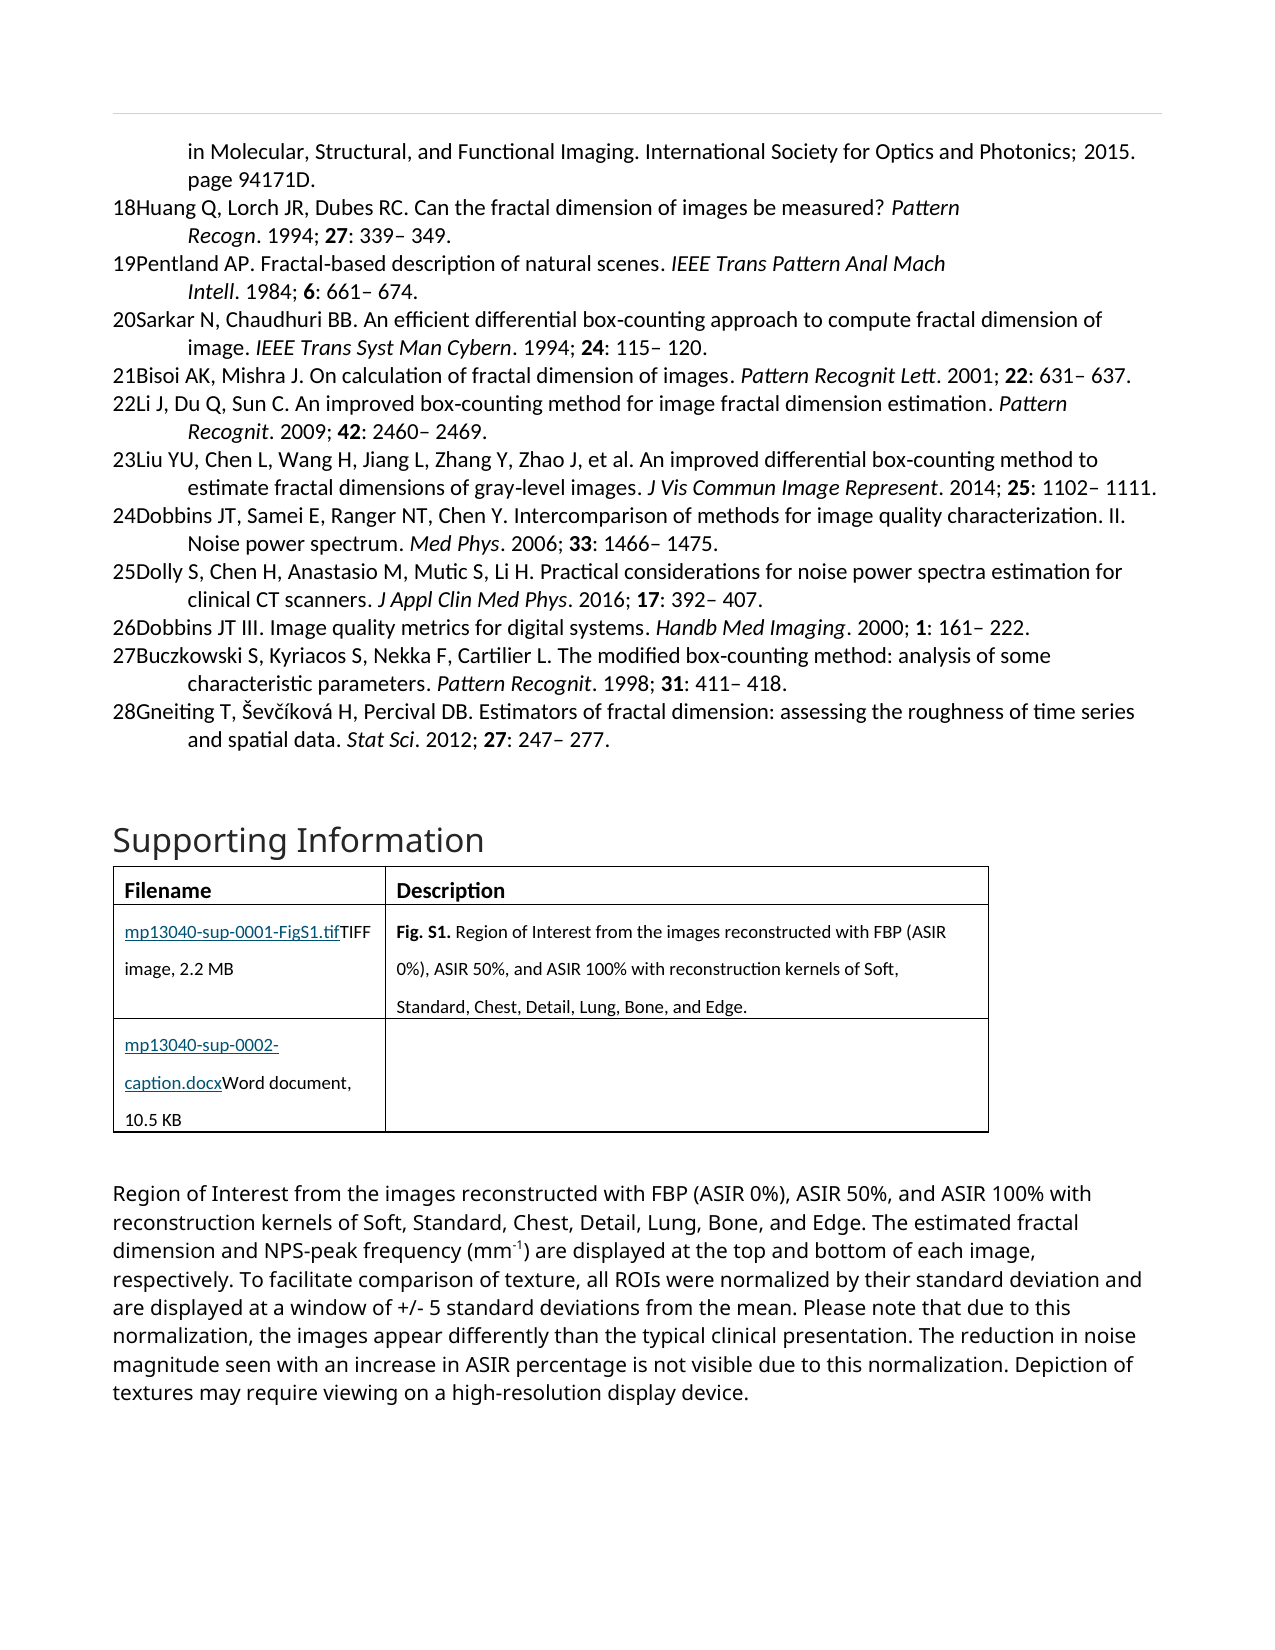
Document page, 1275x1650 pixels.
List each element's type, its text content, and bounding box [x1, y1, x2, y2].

table_cell Fig. S1. Region of Interest from the images reconstructed with FBP (ASIR 0%), ASIR 50%, and ASIR 100% with reconstruction kernels of Soft, Standard, Chest, Detail, Lung, Bone, and Edge. [386, 905, 988, 1018]
text Region of Interest from the images reconstructed with FBP (ASIR 0%), ASIR 50%, and ASIR 100% with reconstruction kernels of Soft, Standard, Chest, Detail, Lung, Bone, and Edge. The estimated fractal dimension and NPS-peak frequency (mm-1) are displayed at the top and bottom of each image, respectively. To facilitate comparison of texture, all ROIs were normalized by their standard deviation and are displayed at a window of +/- 5 standard deviations from the mean. Please note that due to this normalization, the images appear differently than the typical clinical presentation. The reduction in noise magnitude seen with an increase in ASIR percentage is not visible due to this normalization. Depiction of textures may require viewing on a high-resolution display device. [112, 1179, 1162, 1407]
table_cell mp13040-sup-0002-caption.docxWord document, 10.5 KB [114, 1019, 385, 1131]
text 19Pentland AP. Fractal‐based description of natural scenes. IEEE Trans Pattern Anal Mach Intell. 1984; 6: 661– 674. [112, 249, 1162, 305]
text 21Bisoi AK, Mishra J. On calculation of fractal dimension of images. Pattern Recognit Lett. 2001; 22: 631– 637. [112, 361, 1162, 389]
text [112, 114, 1162, 193]
text 22Li J, Du Q, Sun C. An improved box‐counting method for image fractal dimension estimation. Pattern Recognit. 2009; 42: 2460– 2469. [112, 389, 1162, 445]
table_header Description [386, 867, 988, 904]
table_cell mp13040-sup-0001-FigS1.tifTIFF image, 2.2 MB [114, 905, 385, 1018]
subtitle Supporting Information [112, 817, 1162, 862]
text 25Dolly S, Chen H, Anastasio M, Mutic S, Li H. Practical considerations for noise power spectra estimation for clinical CT scanners. J Appl Clin Med Phys. 2016; 17: 392– 407. [112, 557, 1162, 613]
text 27Buczkowski S, Kyriacos S, Nekka F, Cartilier L. The modified box‐counting method: analysis of some characteristic parameters. Pattern Recognit. 1998; 31: 411– 418. [112, 641, 1162, 697]
text 20Sarkar N, Chaudhuri BB. An efficient differential box‐counting approach to compute fractal dimension of image. IEEE Trans Syst Man Cybern. 1994; 24: 115– 120. [112, 305, 1162, 361]
text 18Huang Q, Lorch JR, Dubes RC. Can the fractal dimension of images be measured? Pattern Recogn. 1994; 27: 339– 349. [112, 193, 1162, 249]
text 28Gneiting T, Ševčíková H, Percival DB. Estimators of fractal dimension: assessing the roughness of time series and spatial data. Stat Sci. 2012; 27: 247– 277. [112, 697, 1162, 753]
table_header Filename [114, 867, 385, 904]
text 26Dobbins JT III. Image quality metrics for digital systems. Handb Med Imaging. 2000; 1: 161– 222. [112, 613, 1162, 641]
picture [323, 926, 330, 938]
table_cell [386, 1019, 988, 1131]
text 24Dobbins JT, Samei E, Ranger NT, Chen Y. Intercomparison of methods for image quality characterization. II. Noise power spectrum. Med Phys. 2006; 33: 1466– 1475. [112, 501, 1162, 557]
text 23Liu YU, Chen L, Wang H, Jiang L, Zhang Y, Zhao J, et al. An improved differential box‐counting method to estimate fractal dimensions of gray‐level images. J Vis Commun Image Represent. 2014; 25: 1102– 1111. [112, 445, 1162, 501]
